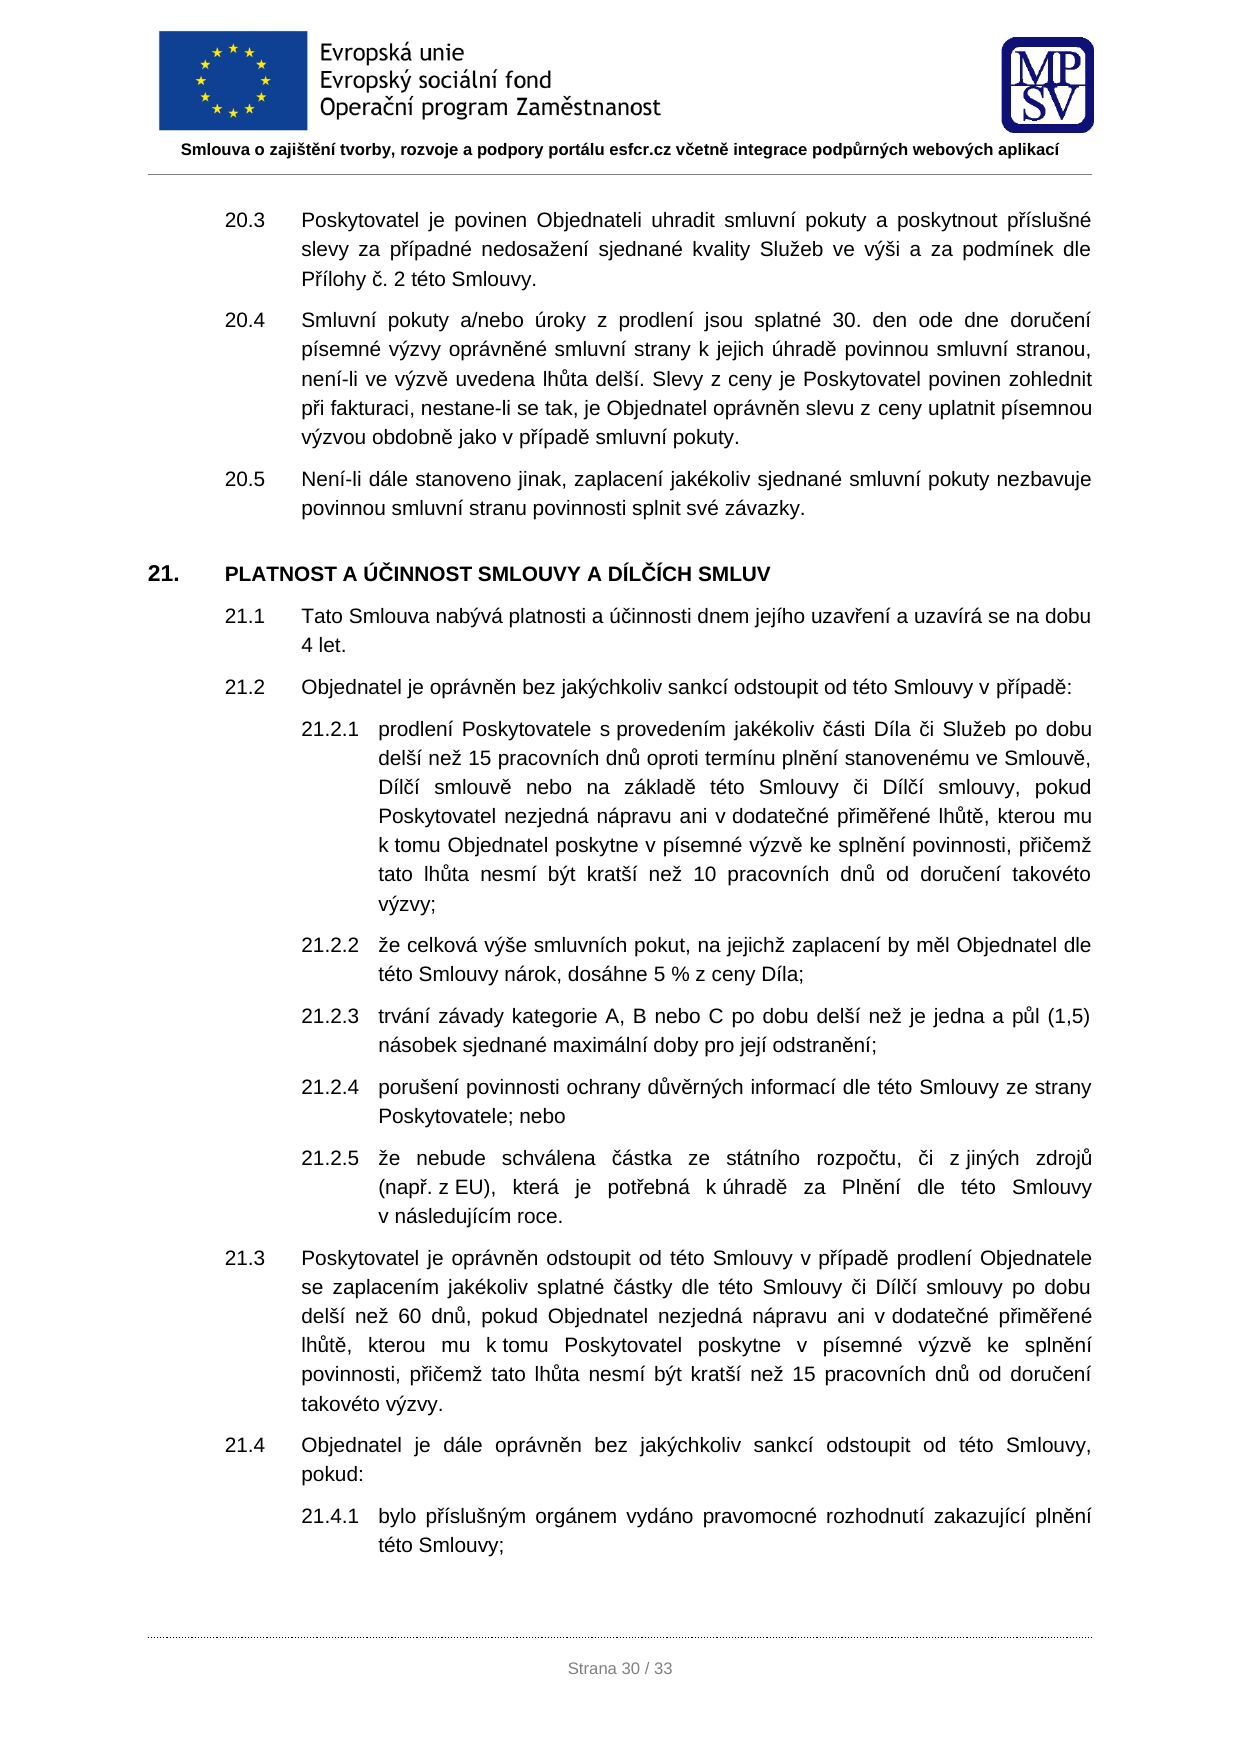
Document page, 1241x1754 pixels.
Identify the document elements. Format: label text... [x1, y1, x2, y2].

list že celková výše smluvních pokut, na jejichž zaplacení by měl Objednatel dle této Smlouvy nárok, dosáhne 5 % z ceny Díla; [301, 928, 1092, 986]
list Tato Smlouva nabývá platnosti a účinnosti dnem jejího uzavření a uzavírá se na dobu 4 let. [224, 599, 1092, 657]
picture [156, 28, 661, 133]
list Objednatel je dále oprávněn bez jakýchkoliv sankcí odstoupit od této Smlouvy, pokud: [224, 1428, 1092, 1486]
list Smluvní pokuty a/nebo úroky z prodlení jsou splatné 30. den ode dne doručení písemné výzvy oprávněné smluvní strany k jejich úhradě povinnou smluvní stranou, není-li ve výzvě uvedena lhůta delší. Slevy z ceny je Poskytovatel povinen zohlednit při fakturaci, nestane-li se tak, je Objednatel oprávněn slevu z ceny uplatnit písemnou výzvou obdobně jako v případě smluvní pokuty. [224, 303, 1092, 449]
list PLATNOST A ÚČINNOST SMLOUVY A DÍLČÍCH SMLUV [148, 557, 1092, 586]
list Objednatel je oprávněn bez jakýchkoliv sankcí odstoupit od této Smlouvy v případě: [224, 669, 1092, 699]
picture [1001, 37, 1094, 133]
list že nebude schválena částka ze státního rozpočtu, či z jiných zdrojů (např. z EU), která je potřebná k úhradě za Plnění dle této Smlouvy v následujícím roce. [301, 1140, 1092, 1228]
list bylo příslušným orgánem vydáno pravomocné rozhodnutí zakazující plnění této Smlouvy; [301, 1499, 1092, 1557]
list Poskytovatel je oprávněn odstoupit od této Smlouvy v případě prodlení Objednatele se zaplacením jakékoliv splatné částky dle této Smlouvy či Dílčí smlouvy po dobu delší než 60 dnů, pokud Objednatel nezjedná nápravu ani v dodatečné přiměřené lhůtě, kterou mu k tomu Poskytovatel poskytne v písemné výzvě ke splnění povinnosti, přičemž tato lhůta nesmí být kratší než 15 pracovních dnů od doručení takovéto výzvy. [224, 1240, 1092, 1415]
list Není-li dále stanoveno jinak, zaplacení jakékoliv sjednané smluvní pokuty nezbavuje povinnou smluvní stranu povinnosti splnit své závazky. [224, 461, 1092, 519]
list porušení povinnosti ochrany důvěrných informací dle této Smlouvy ze strany Poskytovatele; nebo [301, 1069, 1092, 1128]
list trvání závady kategorie A, B nebo C po dobu delší než je jedna a půl (1,5) násobek sjednané maximální doby pro její odstranění; [301, 999, 1092, 1057]
list prodlení Poskytovatele s provedením jakékoliv části Díla či Služeb po dobu delší než 15 pracovních dnů oproti termínu plnění stanovenému ve Smlouvě, Dílčí smlouvě nebo na základě této Smlouvy či Dílčí smlouvy, pokud Poskytovatel nezjedná nápravu ani v dodatečné přiměřené lhůtě, kterou mu k tomu Objednatel poskytne v písemné výzvě ke splnění povinnosti, přičemž tato lhůta nesmí být kratší než 10 pracovních dnů od doručení takovéto výzvy; [301, 711, 1092, 915]
list Poskytovatel je povinen Objednateli uhradit smluvní pokuty a poskytnout příslušné slevy za případné nedosažení sjednané kvality Služeb ve výši a za podmínek dle Přílohy č. 2 této Smlouvy. [224, 203, 1092, 290]
